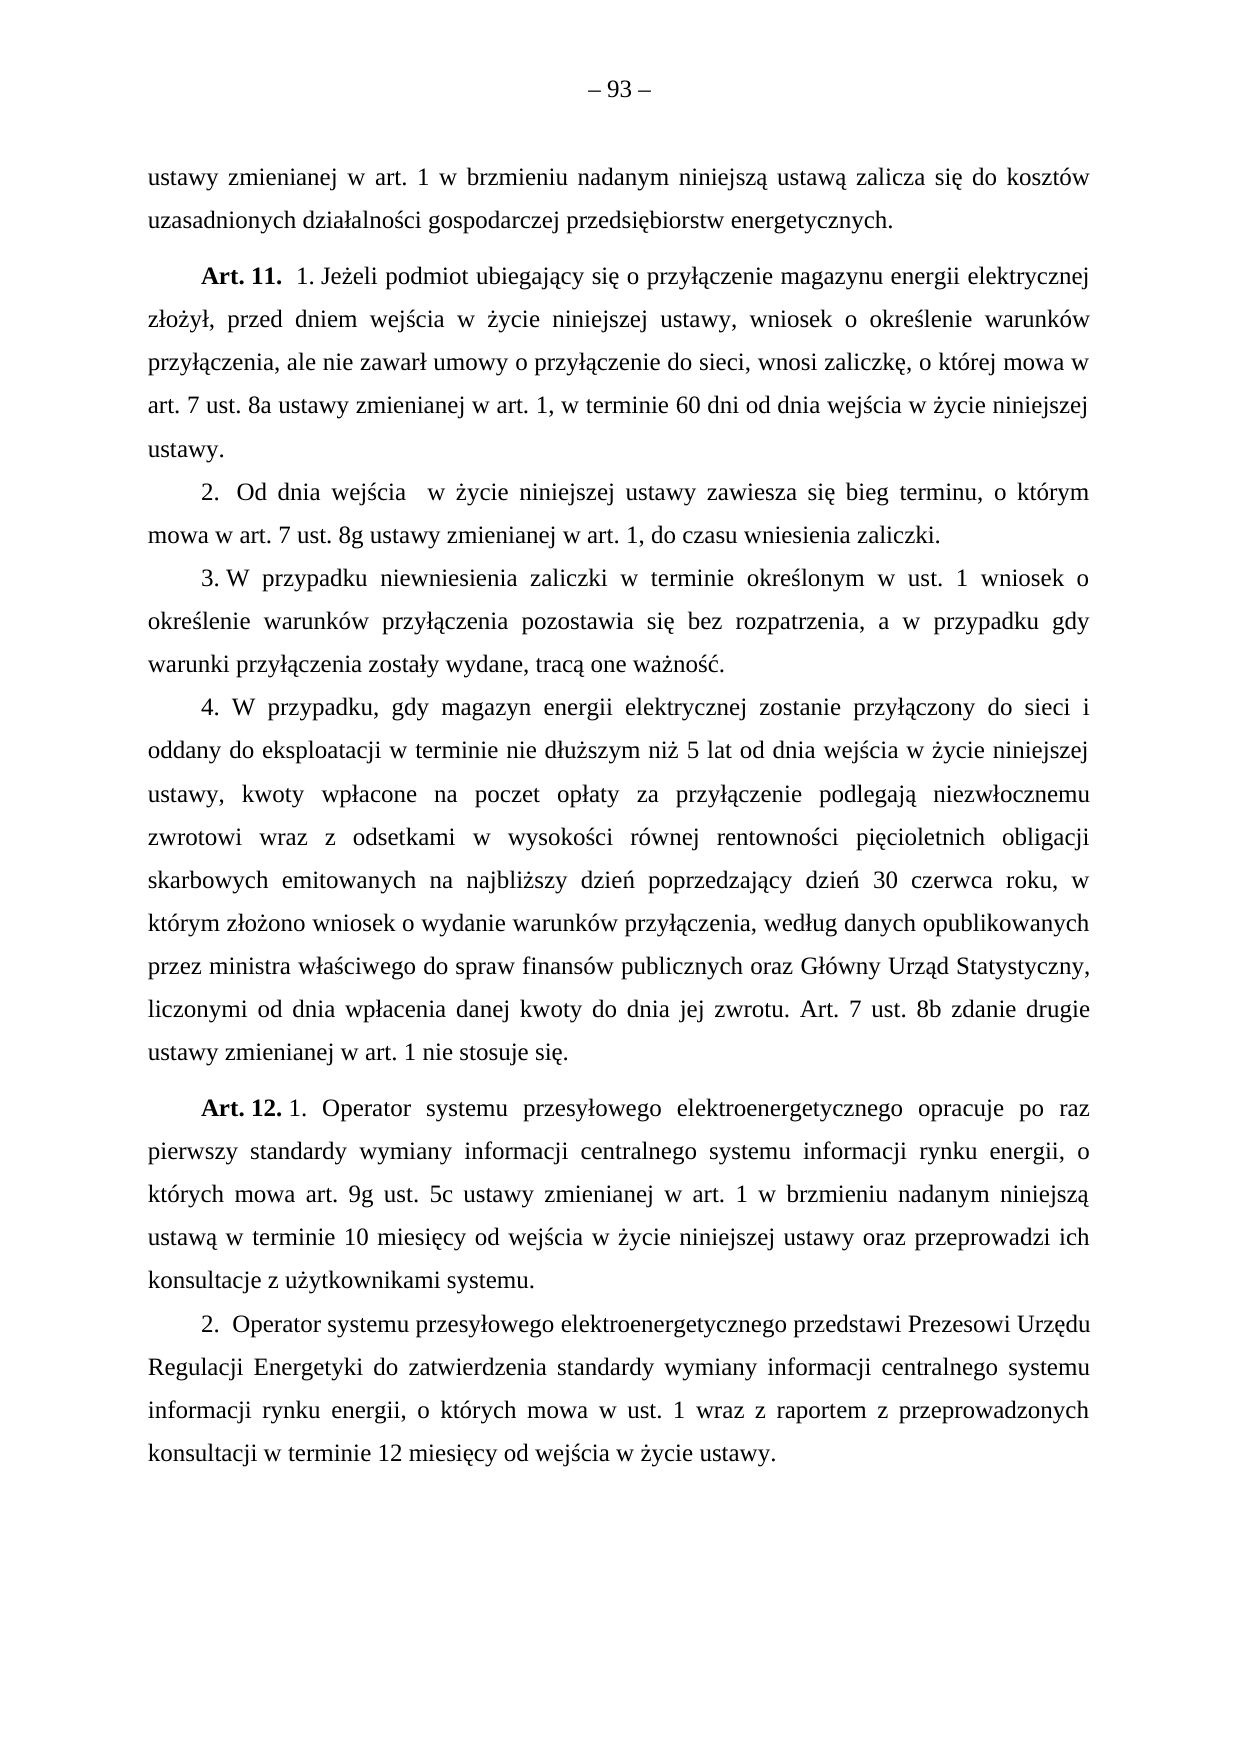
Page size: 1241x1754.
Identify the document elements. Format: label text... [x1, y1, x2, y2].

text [148, 162, 1091, 234]
text 2. Operator systemu przesyłowego elektroenergetycznego przedstawi Prezesowi Urzędu Regulacji Energetyki do zatwierdzenia standardy wymiany informacji centralnego systemu informacji rynku energii, o których mowa w ust. 1 wraz z raportem z przeprowadzonych konsultacji w terminie 12 miesięcy od wejścia w życie ustawy. [148, 1309, 1091, 1467]
text 4. W przypadku, gdy magazyn energii elektrycznej zostanie przyłączony do sieci i oddany do eksploatacji w terminie nie dłuższym niż 5 lat od dnia wejścia w życie niniejszej ustawy, kwoty wpłacone na poczet opłaty za przyłączenie podlegają niezwłocznemu zwrotowi wraz z odsetkami w wysokości równej rentowności pięcioletnich obligacji skarbowych emitowanych na najbliższy dzień poprzedzający dzień 30 czerwca roku, w którym złożono wniosek o wydanie warunków przyłączenia, według danych opublikowanych przez ministra właściwego do spraw finansów publicznych oraz Główny Urząd Statystyczny, liczonymi od dnia wpłacenia danej kwoty do dnia jej zwrotu. Art. 7 ust. 8b zdanie drugie ustawy zmienianej w art. 1 nie stosuje się. [148, 692, 1091, 1066]
text 3. W przypadku niewniesienia zaliczki w terminie określonym w ust. 1 wniosek o określenie warunków przyłączenia pozostawia się bez rozpatrzenia, a w przypadku gdy warunki przyłączenia zostały wydane, tracą one ważność. [148, 563, 1091, 678]
text Art. 12. 1. Operator systemu przesyłowego elektroenergetycznego opracuje po raz pierwszy standardy wymiany informacji centralnego systemu informacji rynku energii, o których mowa art. 9g ust. 5c ustawy zmienianej w art. 1 w brzmieniu nadanym niniejszą ustawą w terminie 10 miesięcy od wejścia w życie niniejszej ustawy oraz przeprowadzi ich konsultacje z użytkownikami systemu. [148, 1093, 1091, 1294]
text 2. Od dnia wejścia w życie niniejszej ustawy zawiesza się bieg terminu, o którym mowa w art. 7 ust. 8g ustawy zmienianej w art. 1, do czasu wniesienia zaliczki. [148, 477, 1091, 549]
text Art. 11. 1. Jeżeli podmiot ubiegający się o przyłączenie magazynu energii elektrycznej złożył, przed dniem wejścia w życie niniejszej ustawy, wniosek o określenie warunków przyłączenia, ale nie zawarł umowy o przyłączenie do sieci, wnosi zaliczkę, o której mowa w art. 7 ust. 8a ustawy zmienianej w art. 1, w terminie 60 dni od dnia wejścia w życie niniejszej ustawy. [148, 261, 1091, 462]
